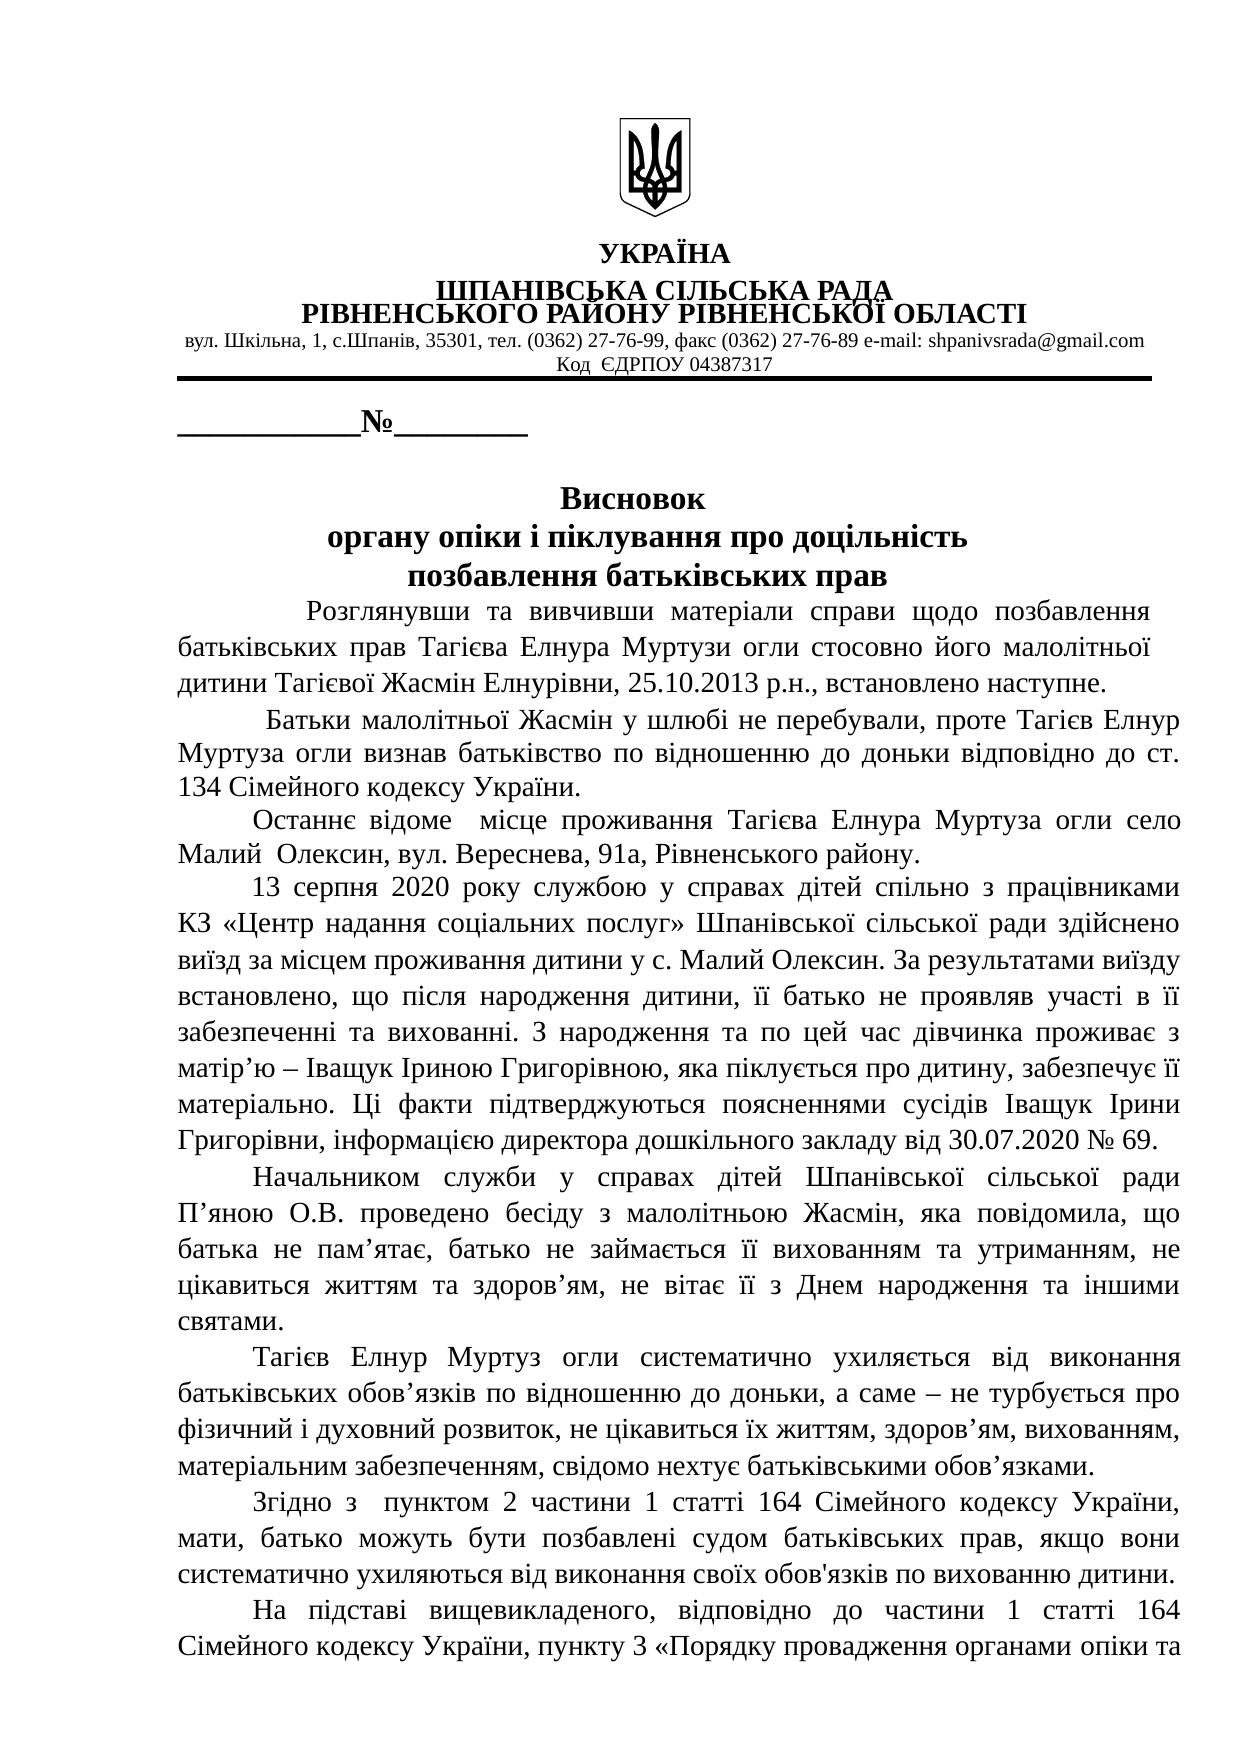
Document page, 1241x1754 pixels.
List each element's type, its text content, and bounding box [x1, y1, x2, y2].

text Начальником служби у справах дітей Шпанівської сільської ради П’яною О.В. проведено бесіду з малолітньою Жасмін, яка повідомила, що батька не пам’ятає, батько не займається її вихованням та утриманням, не цікавиться життям та здоров’ям, не вітає її з Днем народження та іншими святами. [177, 1159, 1181, 1337]
text Тагієв Елнур Муртуз огли систематично ухиляється від виконання батьківських обов’язків по відношенню до доньки, а саме – не турбується про фізичний і духовний розвиток, не цікавиться їх життям, здоров’ям, вихованням, матеріальним забезпеченням, свідомо нехтує батьківськими обов’язками. [177, 1339, 1181, 1481]
text позбавлення батьківських прав [207, 555, 1088, 593]
text Згідно з пунктом 2 частини 1 cтатті 164 Сімейного кодексу України, мати, батько можуть бути позбавлені судом батьківських прав, якщо вони систематично ухиляються від виконання своїх обов'язків по вихованню дитини. [177, 1484, 1181, 1590]
text Висновок [177, 478, 1088, 517]
subtitle ШПАНІВСЬКА сільська рада [177, 282, 853, 305]
text Останнє відоме місце проживання Тагієва Елнура Муртуза огли село Малий Олексин, вул. Вереснева, 91а, Рівненського району. [177, 802, 1181, 869]
text Україна [177, 236, 1152, 270]
text 13 серпня 2020 року службою у справах дітей спільно з працівниками КЗ «Центр надання соціальних послуг» Шпанівської сільської ради здійснено виїзд за місцем проживання дитини у с. Малий Олексин. За результатами виїзду встановлено, що після народження дитини, її батько не проявляв участі в її забезпеченні та вихованні. З народження та по цей час дівчинка проживає з матір’ю – Іващук Іриною Григорівною, яка піклується про дитину, забезпечує її матеріально. Ці факти підтверджуються поясненнями сусідів Іващук Ірини Григорівни, інформацією директора дошкільного закладу від 30.07.2020 № 69. [177, 869, 1181, 1156]
text РІВНЕНСЬКОГО РАЙОНУ РІВНЕНСЬКОЇ ОБЛАСТІ [177, 305, 1152, 328]
text Розглянувши та вивчивши матеріали справи щодо позбавлення батьківських прав Тагієва Елнура Муртузи огли стосовно його малолітньої дитини Тагієвої Жасмін Елнурівни, 25.10.2013 р.н., встановлено наступне. [177, 593, 1152, 699]
text вул. Шкільна, 1, с.Шпанів, 35301, тел. (0362) 27-76-99, факс (0362) 27-76-89 e-mail: shpanivsrada@gmail.com Код ЄДРПОУ 04387317 [177, 328, 1152, 376]
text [177, 1592, 1181, 1662]
text Батьки малолітньої Жасмін у шлюбі не перебували, проте Тагієв Елнур Муртуза огли визнав батьківство по відношенню до доньки відповідно до ст. 134 Сімейного кодексу України. [177, 702, 1181, 802]
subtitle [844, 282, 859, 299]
text органу опіки і піклування про доцільність [207, 517, 1088, 555]
text ___________№________ [177, 402, 1088, 440]
subtitle ШПАНІВСЬКА сільська рада [871, 282, 1152, 305]
